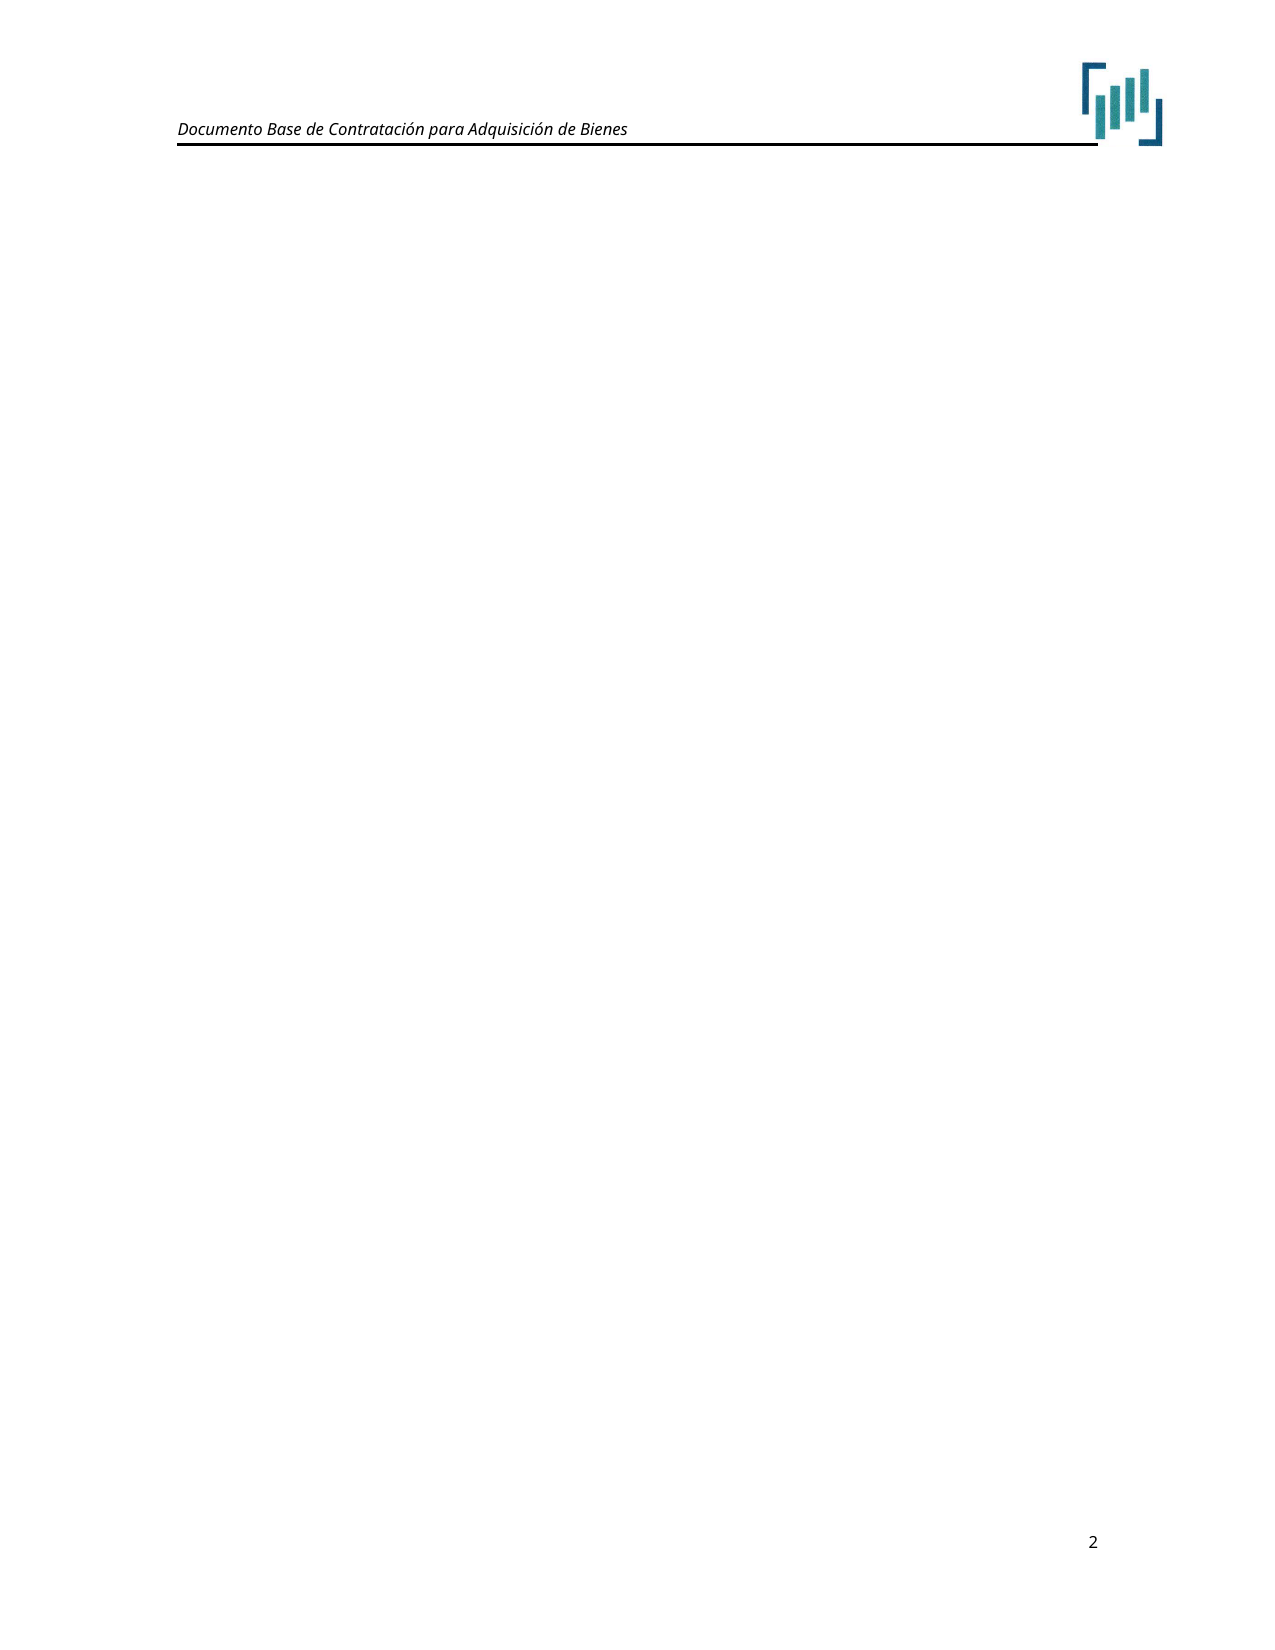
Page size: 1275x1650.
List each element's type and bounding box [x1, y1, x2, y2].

picture [1071, 58, 1168, 147]
